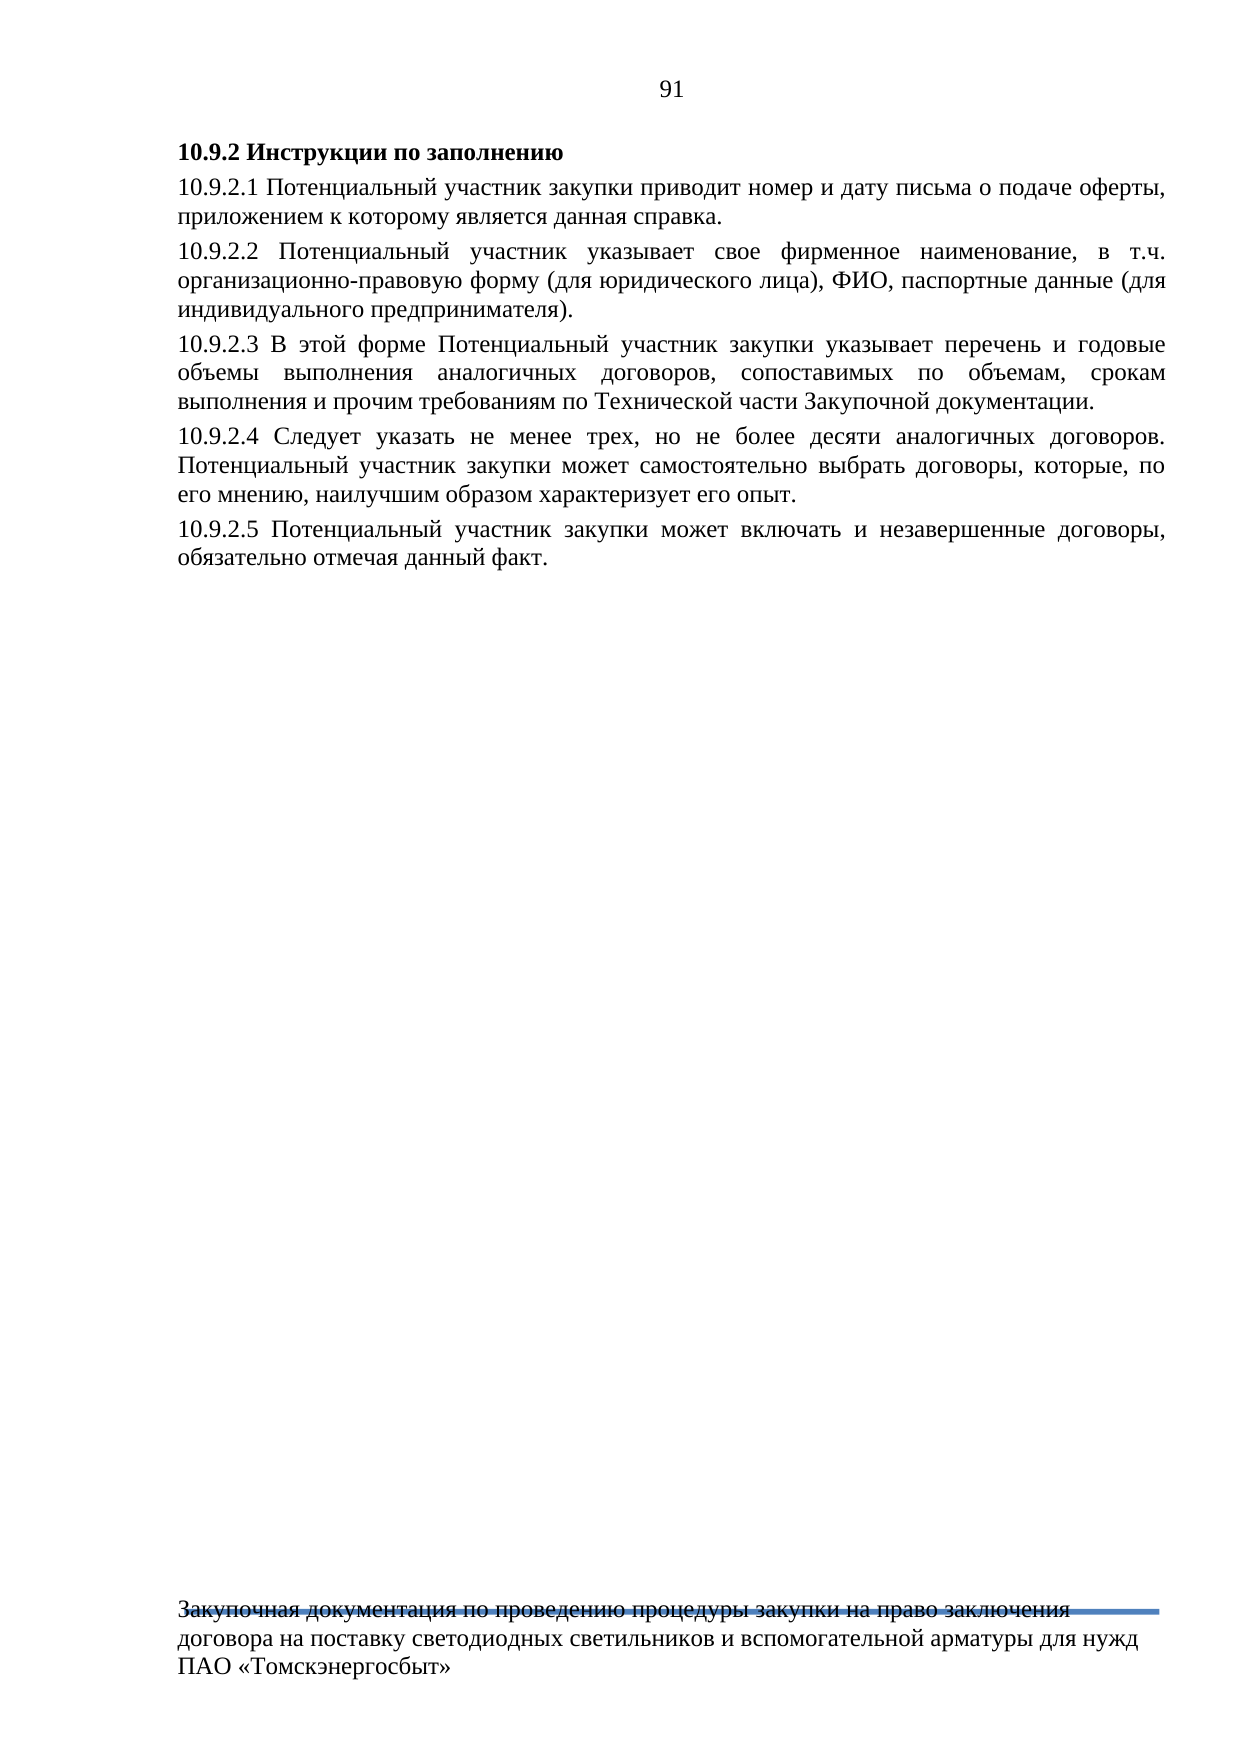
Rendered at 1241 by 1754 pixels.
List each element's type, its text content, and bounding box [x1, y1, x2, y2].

text 10.9.2.1 Потенциальный участник закупки приводит номер и дату письма о подаче оферты, приложением к которому является данная справка. [177, 172, 1167, 230]
text 10.9.2.5 Потенциальный участник закупки может включать и незавершенные договоры, обязательно отмечая данный факт. [177, 514, 1167, 571]
text 10.9.2.2 Потенциальный участник указывает свое фирменное наименование, в т.ч. организационно-правовую форму (для юридического лица), ФИО, паспортные данные (для индивидуального предпринимателя). [177, 236, 1167, 322]
text 10.9.2.3 В этой форме Потенциальный участник закупки указывает перечень и годовые объемы выполнения аналогичных договоров, сопоставимых по объемам, срокам выполнения и прочим требованиям по Технической части Закупочной документации. [177, 329, 1167, 415]
text 10.9.2 Инструкции по заполнению [177, 137, 1167, 166]
text 10.9.2.4 Следует указать не менее трех, но не более десяти аналогичных договоров. Потенциальный участник закупки может самостоятельно выбрать договоры, которые, по его мнению, наилучшим образом характеризует его опыт. [177, 421, 1167, 507]
